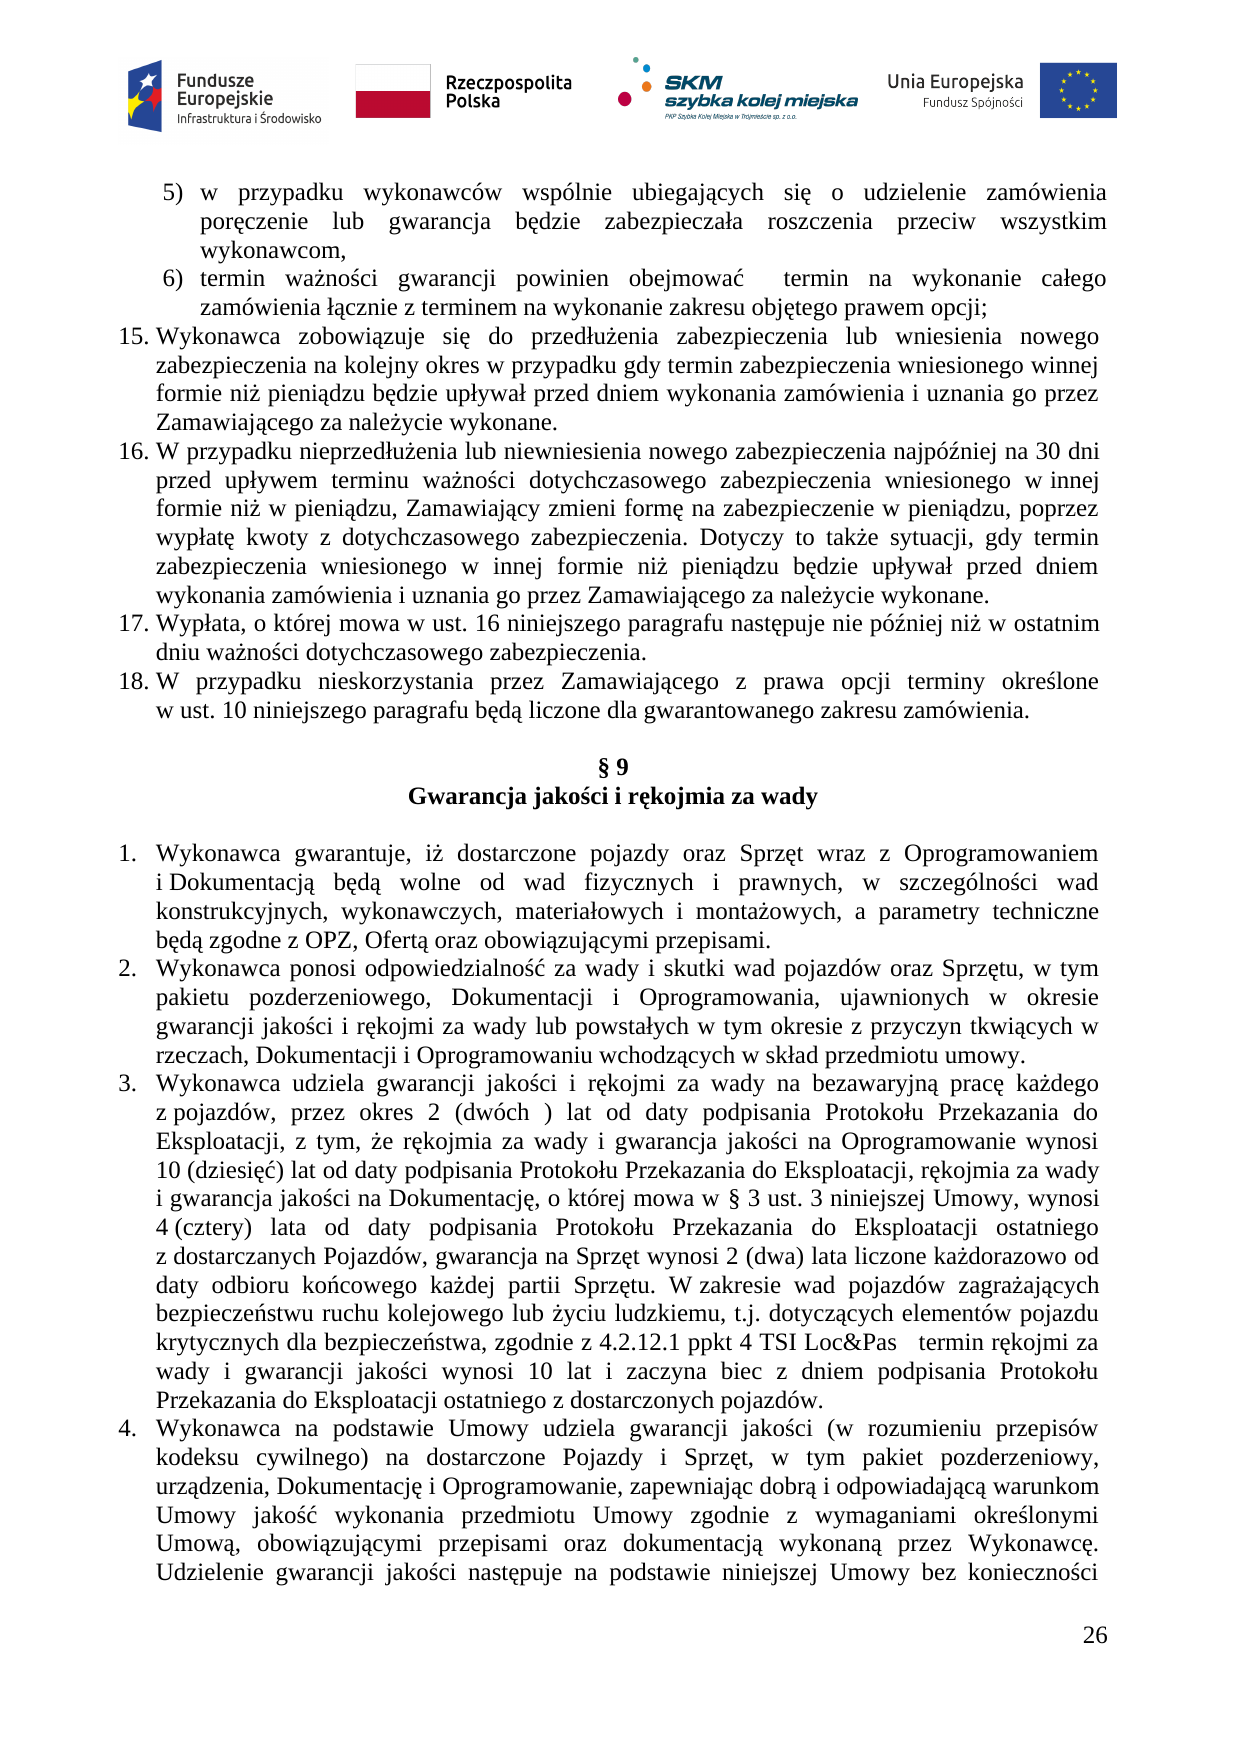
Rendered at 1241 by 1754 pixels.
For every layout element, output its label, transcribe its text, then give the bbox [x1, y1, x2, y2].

list Wykonawca zobowiązuje się do przedłużenia zabezpieczenia lub wniesienia nowego zabezpieczenia na kolejny okres w przypadku gdy termin zabezpieczenia wniesionego winnej formie niż pieniądzu będzie upływał przed dniem wykonania zamówienia i uznania go przez Zamawiającego za należycie wykonane. [118, 321, 1100, 436]
picture [339, 46, 588, 136]
picture [118, 57, 329, 145]
text § 9 [118, 752, 1107, 781]
text Gwarancja jakości i rękojmia za wady [118, 781, 1107, 810]
list W przypadku nieskorzystania przez Zamawiającego z prawa opcji terminy określone w ust. 10 niniejszego paragrafu będą liczone dla gwarantowanego zakresu zamówienia. [118, 666, 1100, 723]
list Wykonawca udziela gwarancji jakości i rękojmi za wady na bezawaryjną pracę każdego z pojazdów, przez okres 2 (dwóch ) lat od daty podpisania Protokołu Przekazania do Eksploatacji, z tym, że rękojmia za wady i gwarancja jakości na Oprogramowanie wynosi 10 (dziesięć) lat od daty podpisania Protokołu Przekazania do Eksploatacji, rękojmia za wady i gwarancja jakości na Dokumentację, o której mowa w § 3 ust. 3 niniejszej Umowy, wynosi 4 (cztery) lata od daty podpisania Protokołu Przekazania do Eksploatacji ostatniego z dostarczanych Pojazdów, gwarancja na Sprzęt wynosi 2 (dwa) lata liczone każdorazowo od daty odbioru końcowego każdej partii Sprzętu. W zakresie wad pojazdów zagrażających bezpieczeństwu ruchu kolejowego lub życiu ludzkiemu, t.j. dotyczących elementów pojazdu krytycznych dla bezpieczeństwa, zgodnie z 4.2.12.1 ppkt 4 TSI Loc&Pas termin rękojmi za wady i gwarancji jakości wynosi 10 lat i zaczyna biec z dniem podpisania Protokołu Przekazania do Eksploatacji ostatniego z dostarczonych pojazdów. [118, 1068, 1100, 1413]
list Wykonawca ponosi odpowiedzialność za wady i skutki wad pojazdów oraz Sprzętu, w tym pakietu pozderzeniowego, Dokumentacji i Oprogramowania, ujawnionych w okresie gwarancji jakości i rękojmi za wady lub powstałych w tym okresie z przyczyn tkwiących w rzeczach, Dokumentacji i Oprogramowaniu wchodzących w skład przedmiotu umowy. [118, 953, 1100, 1068]
list W przypadku nieprzedłużenia lub niewniesienia nowego zabezpieczenia najpóźniej na 30 dni przed upływem terminu ważności dotychczasowego zabezpieczenia wniesionego w innej formie niż w pieniądzu, Zamawiający zmieni formę na zabezpieczenie w pieniądzu, poprzez wypłatę kwoty z dotychczasowego zabezpieczenia. Dotyczy to także sytuacji, gdy termin zabezpieczenia wniesionego w innej formie niż pieniądzu będzie upływał przed dniem wykonania zamówienia i uznania go przez Zamawiającego za należycie wykonane. [118, 436, 1100, 608]
picture [618, 57, 858, 120]
list w przypadku wykonawców wspólnie ubiegających się o udzielenie zamówienia poręczenie lub gwarancja będzie zabezpieczała roszczenia przeciw wszystkim wykonawcom, [162, 177, 1107, 263]
list Wypłata, o której mowa w ust. 16 niniejszego paragrafu następuje nie później niż w ostatnim dniu ważności dotychczasowego zabezpieczenia. [118, 608, 1100, 666]
list termin ważności gwarancji powinien obejmować termin na wykonanie całego zamówienia łącznie z terminem na wykonanie zakresu objętego prawem opcji; [162, 263, 1107, 321]
list Wykonawca gwarantuje, iż dostarczone pojazdy oraz Sprzęt wraz z Oprogramowaniem i Dokumentacją będą wolne od wad fizycznych i prawnych, w szczególności wad konstrukcyjnych, wykonawczych, materiałowych i montażowych, a parametry techniczne będą zgodne z OPZ, Ofertą oraz obowiązującymi przepisami. [118, 838, 1100, 953]
picture [871, 28, 1134, 153]
